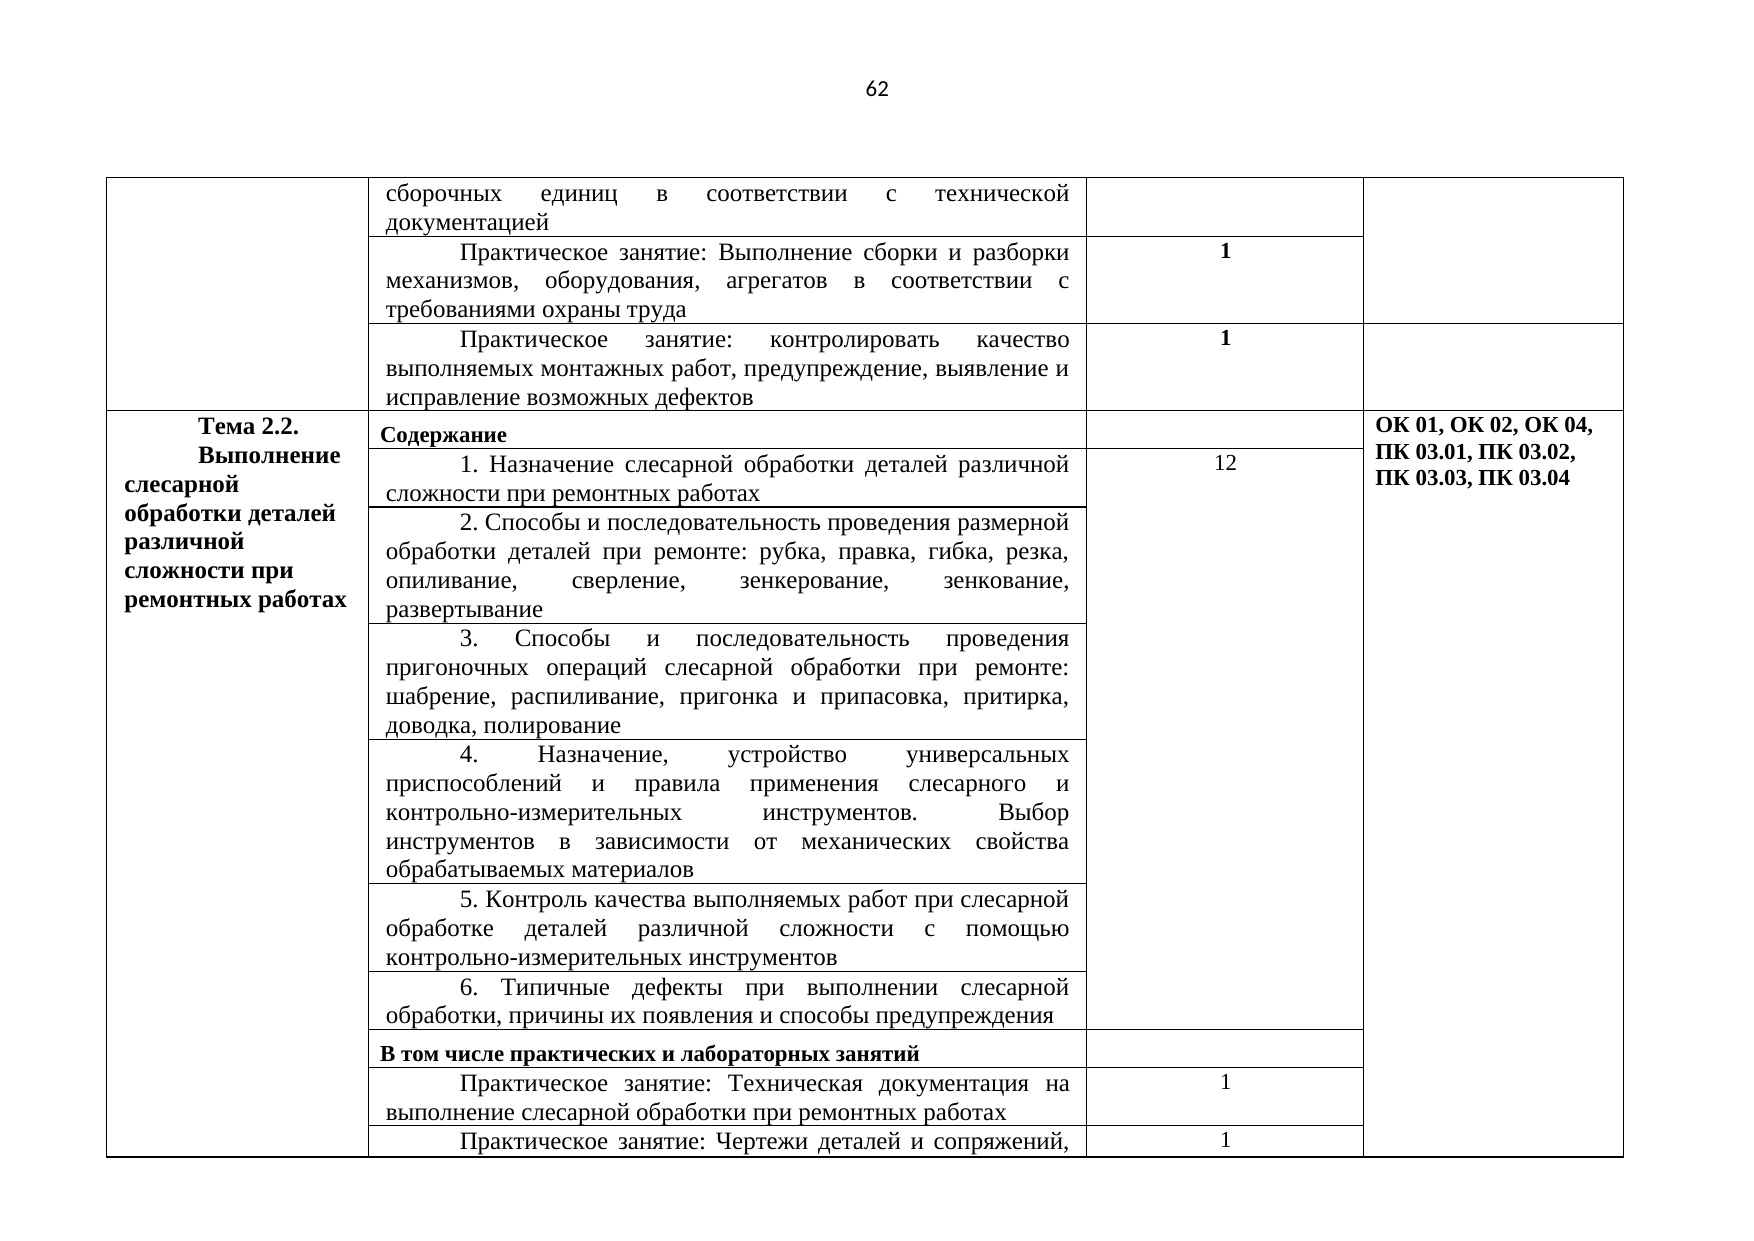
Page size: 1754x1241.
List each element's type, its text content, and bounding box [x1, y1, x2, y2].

table_cell В том числе практических и лабораторных занятий [369, 1030, 1086, 1067]
table_cell 12 [1087, 449, 1363, 1029]
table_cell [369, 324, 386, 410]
table_cell 1. Назначение слесарной обработки деталей различной сложности при ремонтных работах [369, 449, 1086, 506]
table_cell 5. Контроль качества выполняемых работ при слесарной обработке деталей различной сложности с помощью контрольно-измерительных инструментов [369, 884, 1086, 971]
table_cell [369, 1126, 1086, 1156]
table_cell Тема 2.2. Выполнение слесарной обработки деталей различной сложности при ремонтных работах [107, 411, 368, 1156]
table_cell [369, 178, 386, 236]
table_cell 1 [1087, 237, 1363, 323]
table_cell [1087, 1030, 1363, 1067]
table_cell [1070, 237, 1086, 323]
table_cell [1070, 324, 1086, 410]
table_cell 1 [1087, 324, 1363, 410]
table_cell ОК 01, ОК 02, ОК 04, ПК 03.01, ПК 03.02, ПК 03.03, ПК 03.04 [1364, 411, 1623, 1156]
table_cell 4. Назначение, устройство универсальных приспособлений и правила применения слесарного и контрольно-измерительных инструментов. Выбор инструментов в зависимости от механических свойства обрабатываемых материалов [369, 740, 1086, 883]
table_cell 2. Способы и последовательность проведения размерной обработки деталей при ремонте: рубка, правка, гибка, резка, опиливание, сверление, зенкерование, зенкование, развертывание [369, 508, 1086, 622]
table_cell 6. Типичные дефекты при выполнении слесарной обработки, причины их появления и способы предупреждения [369, 972, 1086, 1029]
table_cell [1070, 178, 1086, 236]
table_cell 3. Способы и последовательность проведения пригоночных операций слесарной обработки при ремонте: шабрение, распиливание, пригонка и припасовка, притирка, доводка, полирование [369, 624, 1086, 738]
table_cell 1 [1087, 1126, 1363, 1156]
table_cell [1087, 411, 1363, 448]
table_cell Практическое занятие: Техническая документация на выполнение слесарной обработки при ремонтных работах [369, 1068, 1086, 1125]
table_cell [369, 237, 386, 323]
table_cell Содержание [369, 411, 1086, 448]
table_cell 1 [1087, 1068, 1363, 1125]
table_cell 1 [1087, 178, 1363, 236]
table_cell [1364, 324, 1623, 410]
